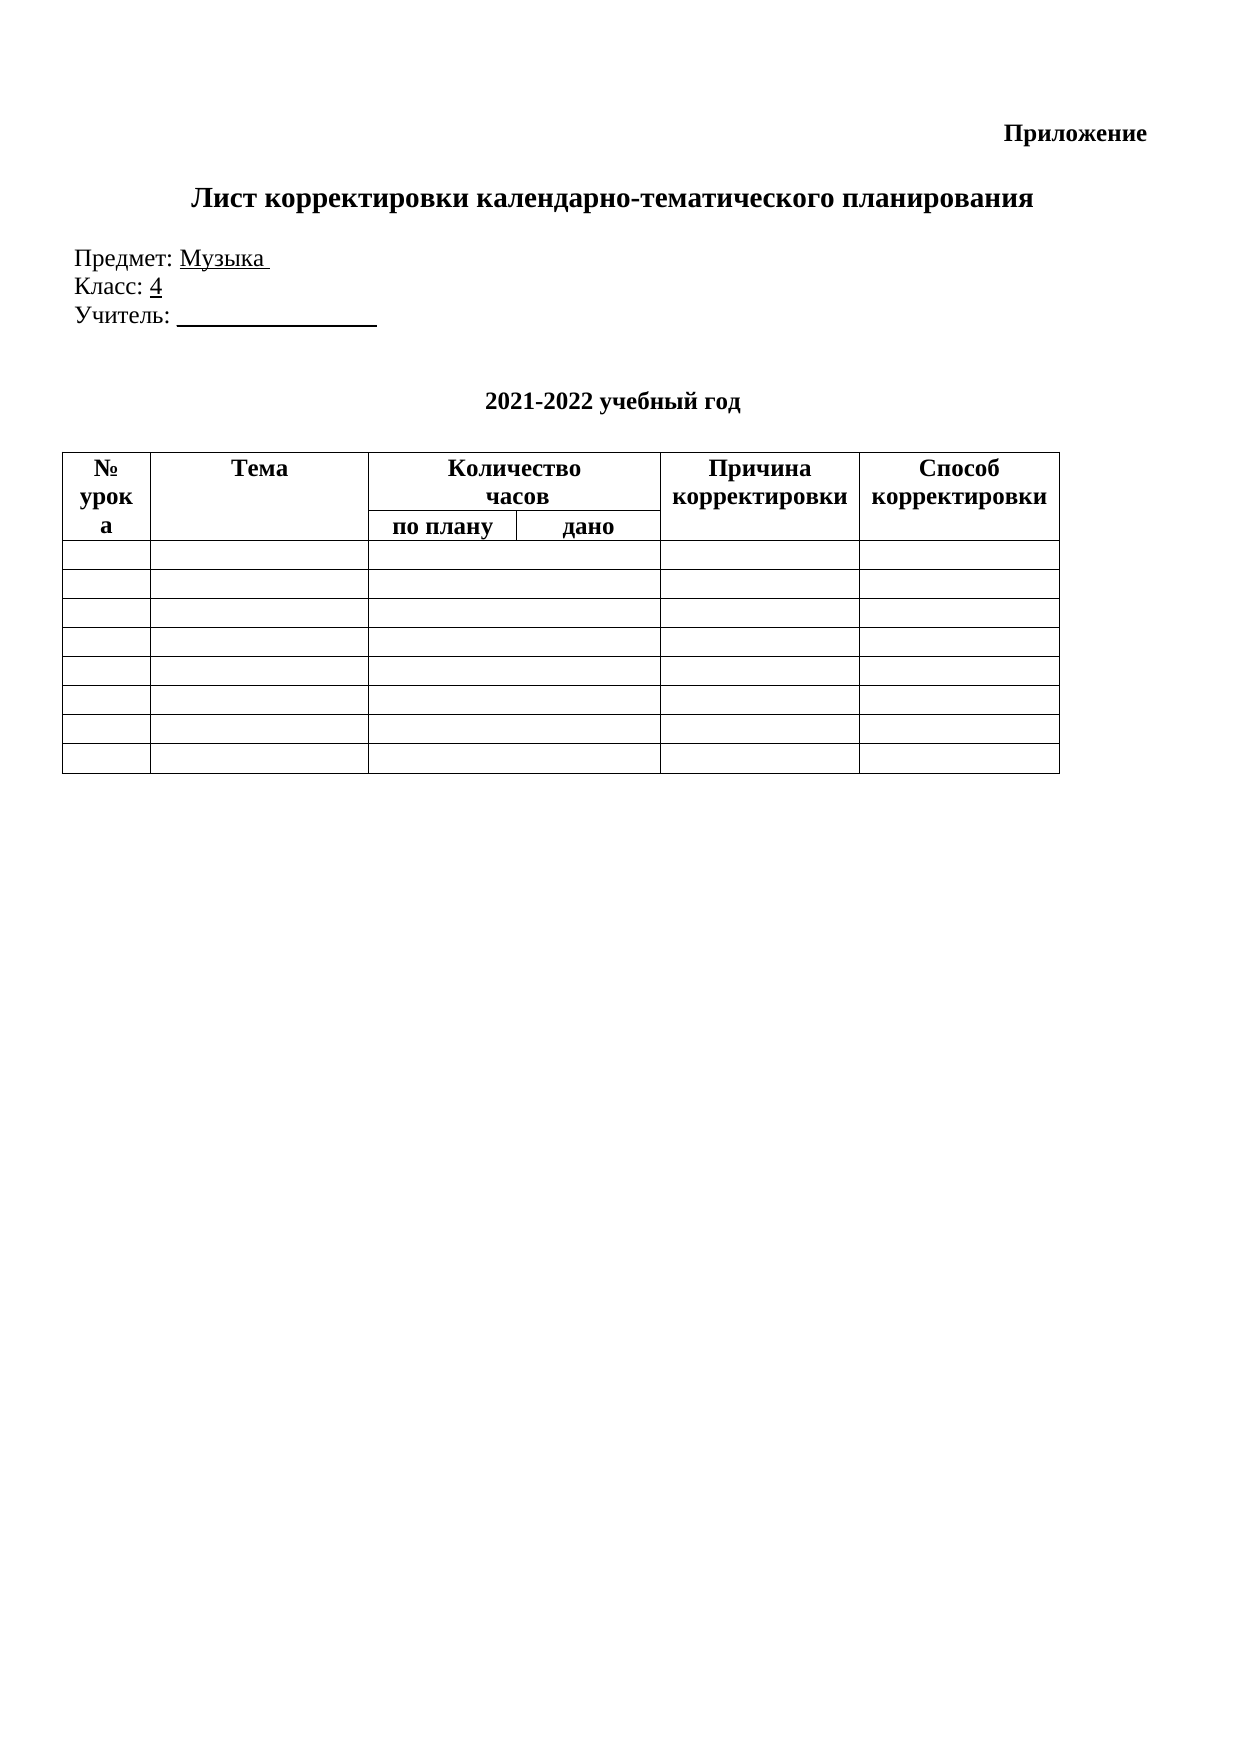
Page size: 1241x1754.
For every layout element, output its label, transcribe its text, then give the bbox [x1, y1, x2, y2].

table_cell [860, 657, 1059, 685]
text Лист корректировки календарно-тематического планирования [74, 180, 1152, 214]
text Приложение [74, 118, 1147, 147]
table_cell [151, 628, 368, 656]
table_cell [369, 657, 660, 685]
text 2021-2022 учебный год [74, 386, 1152, 415]
table_cell [63, 744, 150, 772]
table_cell [661, 657, 859, 685]
table_cell [151, 686, 368, 714]
table_header Тема [151, 453, 368, 540]
table_cell [860, 744, 1059, 772]
table_cell [151, 657, 368, 685]
table_cell [63, 541, 150, 569]
table_cell [151, 541, 368, 569]
table_cell [661, 599, 859, 627]
table_cell [63, 715, 150, 743]
table_cell [661, 744, 859, 772]
table_cell [151, 599, 368, 627]
table_cell [369, 628, 660, 656]
table_cell [369, 599, 660, 627]
table_cell [369, 715, 660, 743]
table_header Причина корректировки [661, 453, 859, 540]
table_cell [661, 570, 859, 598]
table_cell [661, 686, 859, 714]
table_cell [63, 599, 150, 627]
table_cell [369, 744, 660, 772]
table_header № урока [63, 453, 150, 540]
table_cell [63, 686, 150, 714]
table_cell [151, 744, 368, 772]
table_cell [661, 715, 859, 743]
text Класс: 4 [74, 271, 1152, 300]
table_cell [369, 541, 660, 569]
table_cell по плану [369, 511, 516, 540]
table_cell [860, 599, 1059, 627]
table_cell [151, 715, 368, 743]
table_cell [860, 541, 1059, 569]
table_header Количество часов [369, 453, 660, 510]
table_cell [63, 628, 150, 656]
table_cell [860, 686, 1059, 714]
table_cell [661, 541, 859, 569]
table_cell [661, 628, 859, 656]
table_cell [63, 657, 150, 685]
table_cell дано [517, 511, 660, 540]
table_cell [369, 686, 660, 714]
table_header Способ корректировки [860, 453, 1059, 540]
table_cell [860, 570, 1059, 598]
table_cell [860, 628, 1059, 656]
table_cell [63, 570, 150, 598]
table_cell [369, 570, 660, 598]
table_cell [860, 715, 1059, 743]
table_cell [151, 570, 368, 598]
text Учитель: ________________ [74, 300, 1152, 329]
text Предмет: Музыка [74, 243, 1152, 271]
